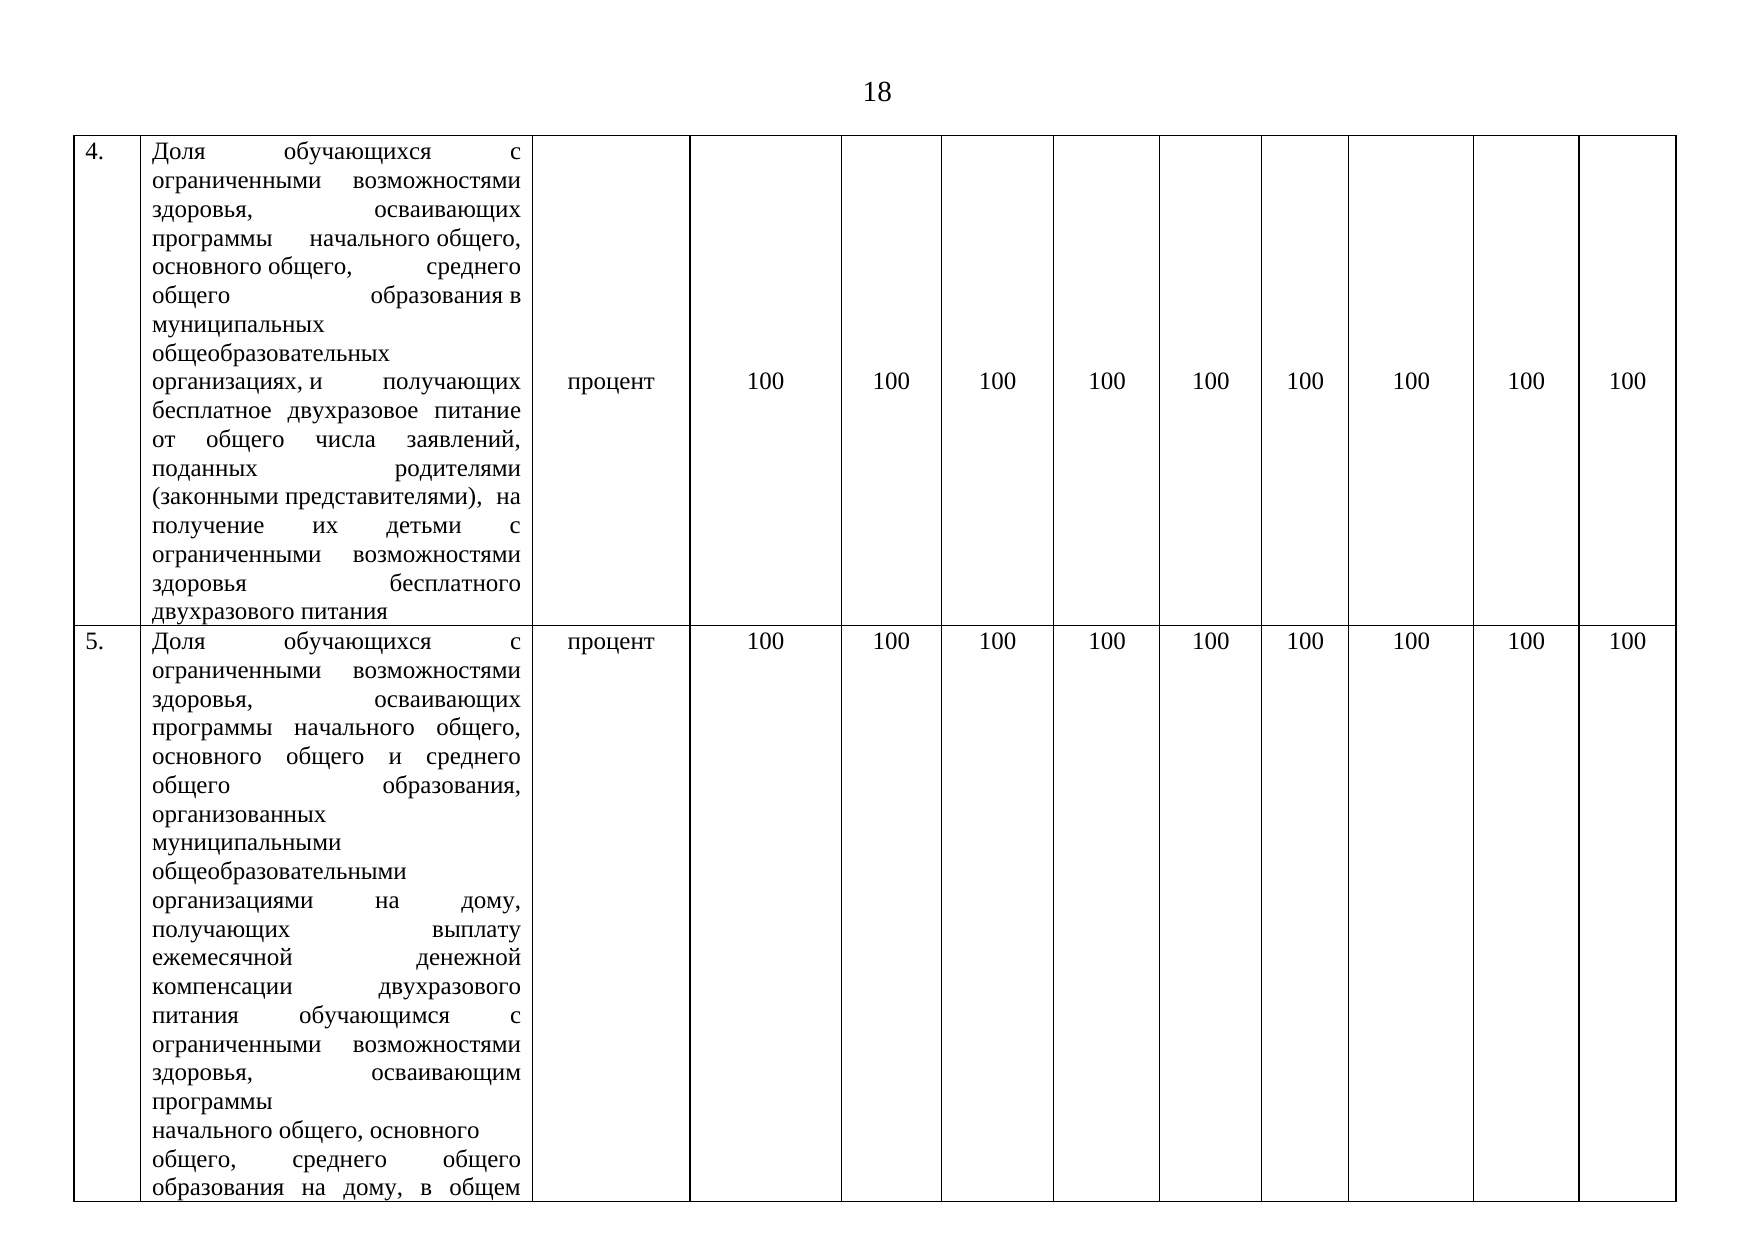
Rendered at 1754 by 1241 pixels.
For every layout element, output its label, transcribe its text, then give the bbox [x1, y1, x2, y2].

table_cell 4. [75, 136, 140, 625]
table_cell 5. [75, 626, 140, 1201]
table_cell процент [533, 626, 689, 1201]
table_cell 100 [1349, 626, 1473, 1201]
table_cell 100 [1160, 626, 1261, 1201]
table_cell 100 [1262, 136, 1348, 625]
table_cell 100 [842, 626, 941, 1201]
table_cell 100 [1054, 136, 1159, 625]
table_cell процент [533, 136, 689, 625]
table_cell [141, 626, 532, 1201]
table_cell 100 [842, 136, 941, 625]
table_cell 100 [691, 626, 841, 1201]
table_cell 100 [1580, 136, 1675, 625]
table_cell 100 [1580, 626, 1675, 1201]
table_cell 100 [1474, 136, 1578, 625]
table_cell 100 [1349, 136, 1473, 625]
table_cell 100 [942, 136, 1053, 625]
table_cell 100 [1474, 626, 1578, 1201]
table_cell 100 [1160, 136, 1261, 625]
table_cell 100 [1262, 626, 1348, 1201]
table_cell 100 [691, 136, 841, 625]
table_cell 100 [1054, 626, 1159, 1201]
table_cell 100 [942, 626, 1053, 1201]
table_cell Доля обучающихся с ограниченными возможностями здоровья, осваивающих программы начального общего, основного общего, среднего общего образования в муниципальных общеобразовательных организациях, и получающих бесплатное двухразовое питание от общего числа заявлений, поданных родителями (законными представителями), на получение их детьми с ограниченными возможностями здоровья бесплатного двухразового питания [141, 136, 532, 625]
